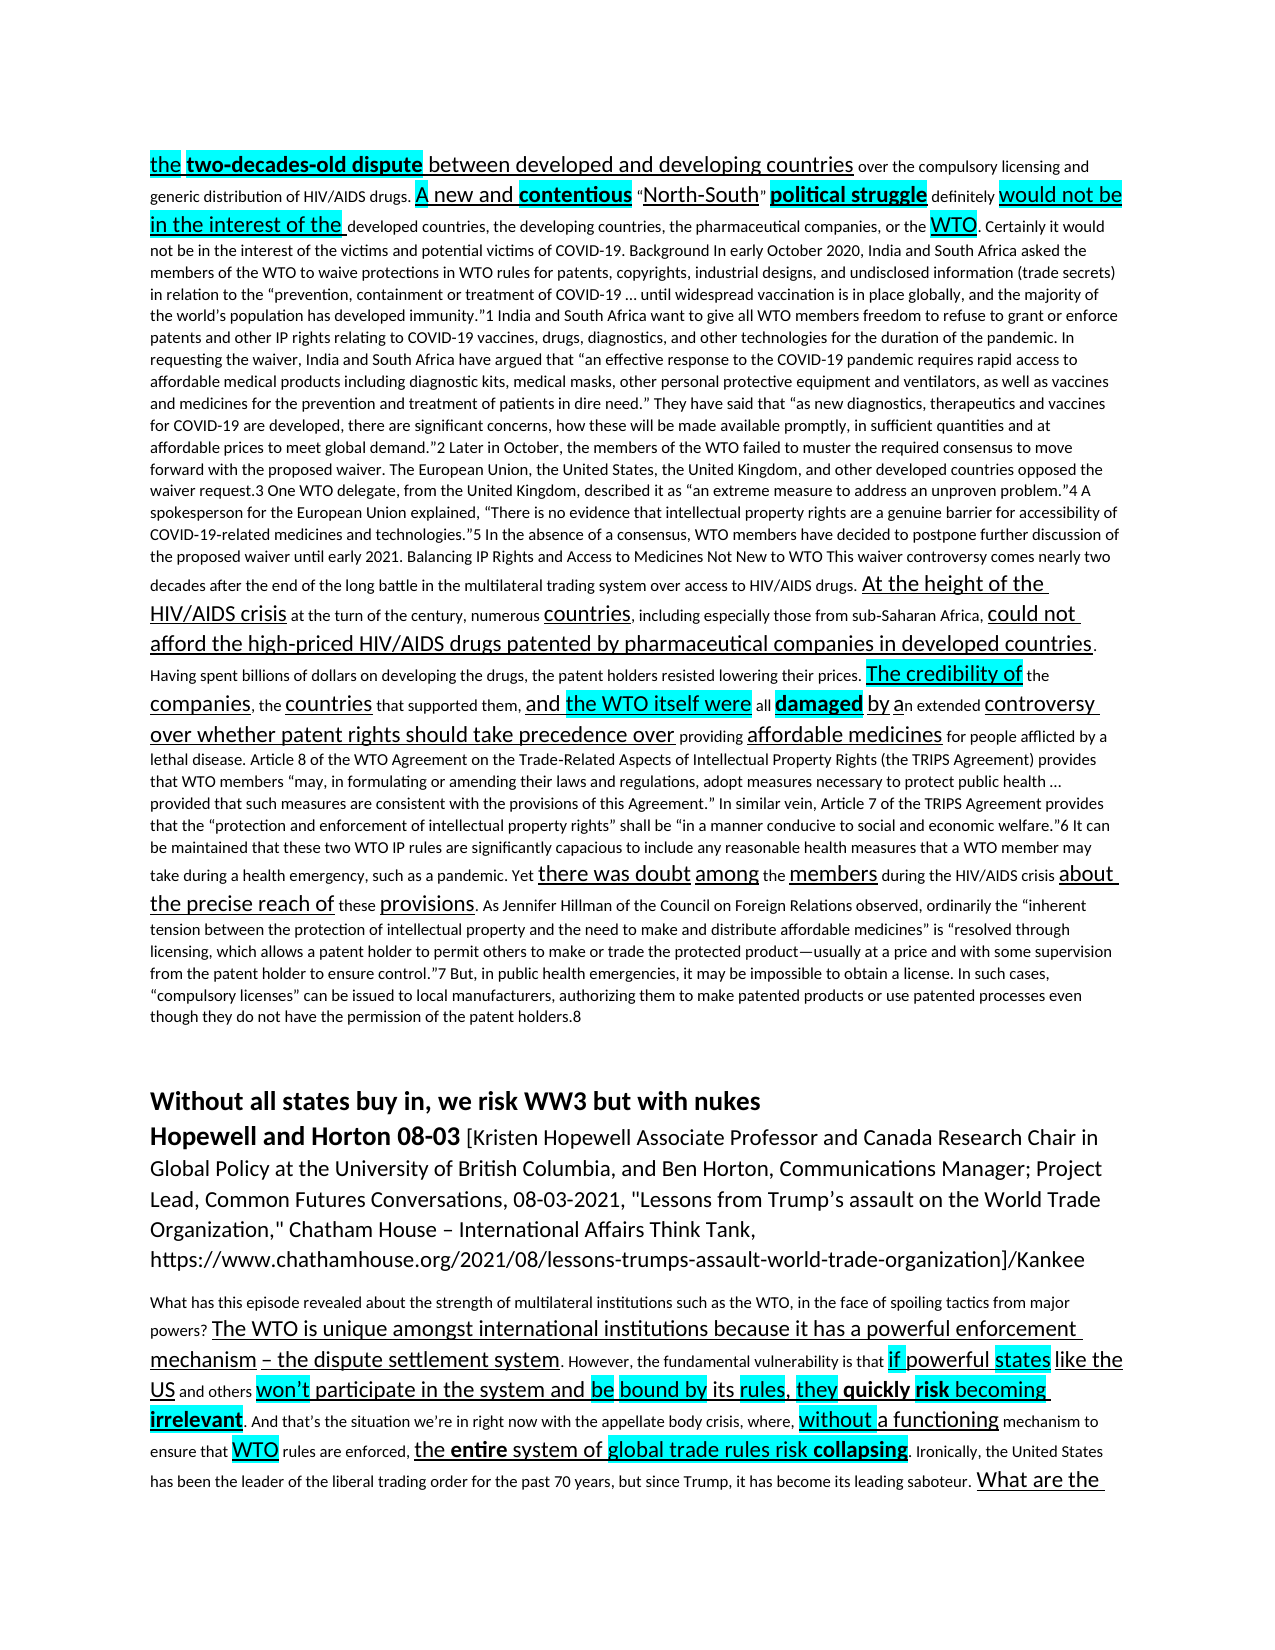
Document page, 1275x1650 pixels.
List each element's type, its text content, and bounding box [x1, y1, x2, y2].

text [150, 150, 1125, 1027]
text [150, 1292, 1125, 1494]
subtitle Without all states buy in, we risk WW3 but with nukes [150, 1084, 1125, 1117]
text Hopewell and Horton 08-03 [Kristen Hopewell Associate Professor and Canada Research Chair in Global Policy at the University of British Columbia, and Ben Horton, Communications Manager; Project Lead, Common Futures Conversations, 08-03-2021, "Lessons from Trump’s assault on the World Trade Organization," Chatham House – International Affairs Think Tank, https://www.chathamhouse.org/2021/08/lessons-trumps-assault-world-trade-organization]/Kankee [150, 1119, 1125, 1273]
